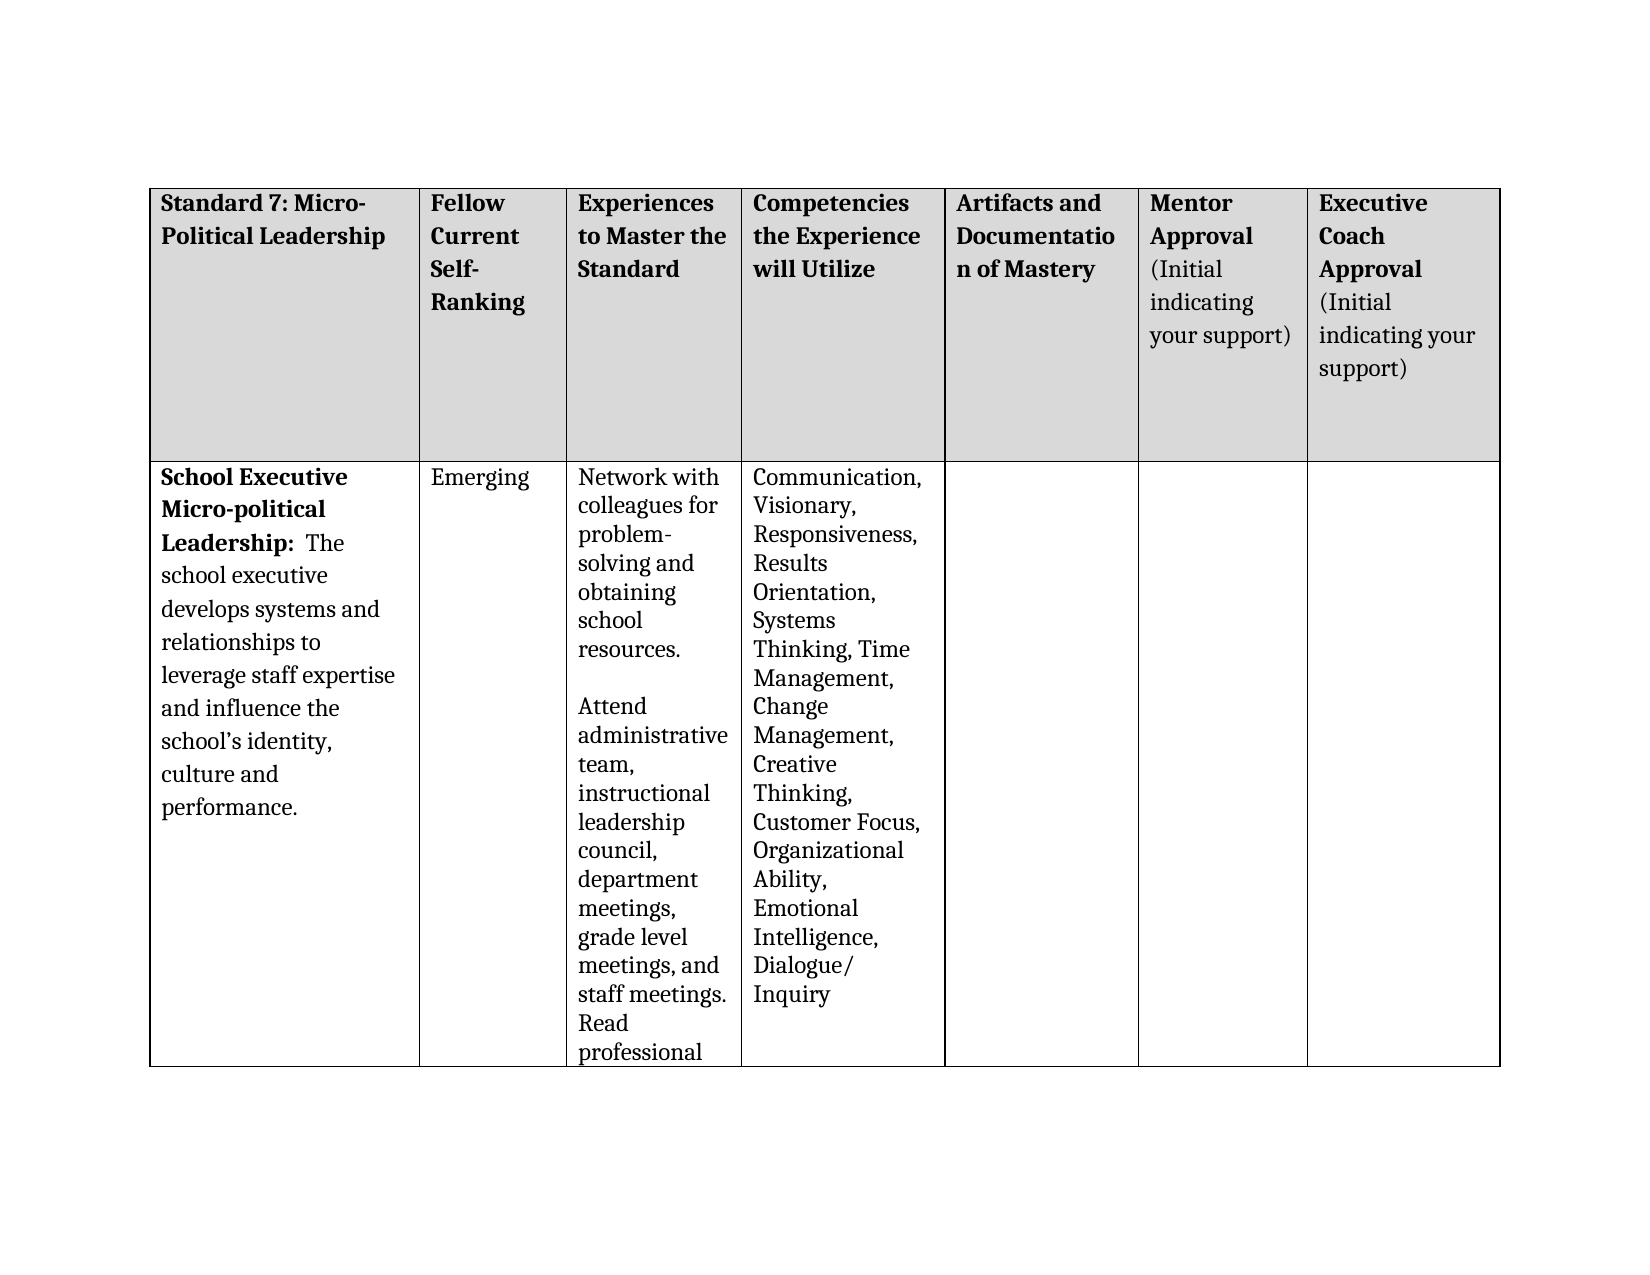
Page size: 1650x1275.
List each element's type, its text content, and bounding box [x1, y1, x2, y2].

table_cell Artifacts and Documentation of Mastery [946, 189, 1138, 461]
table_cell Experiences to Master the Standard [567, 189, 741, 461]
table_cell Fellow Current Self-Ranking [420, 189, 566, 461]
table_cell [151, 462, 419, 1066]
table_cell [946, 462, 1138, 1066]
table_cell [1308, 462, 1499, 1066]
table_cell Competencies the Experience will Utilize [742, 189, 944, 461]
table_cell [1139, 462, 1307, 1066]
table_cell Mentor Approval (Initial indicating your support) [1139, 189, 1307, 461]
table_cell Standard 7: Micro-Political Leadership [151, 189, 419, 461]
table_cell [567, 462, 741, 1066]
table_cell Executive Coach Approval (Initial indicating your support) [1308, 189, 1499, 461]
table_cell Emerging [420, 462, 566, 1066]
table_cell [742, 462, 944, 1066]
